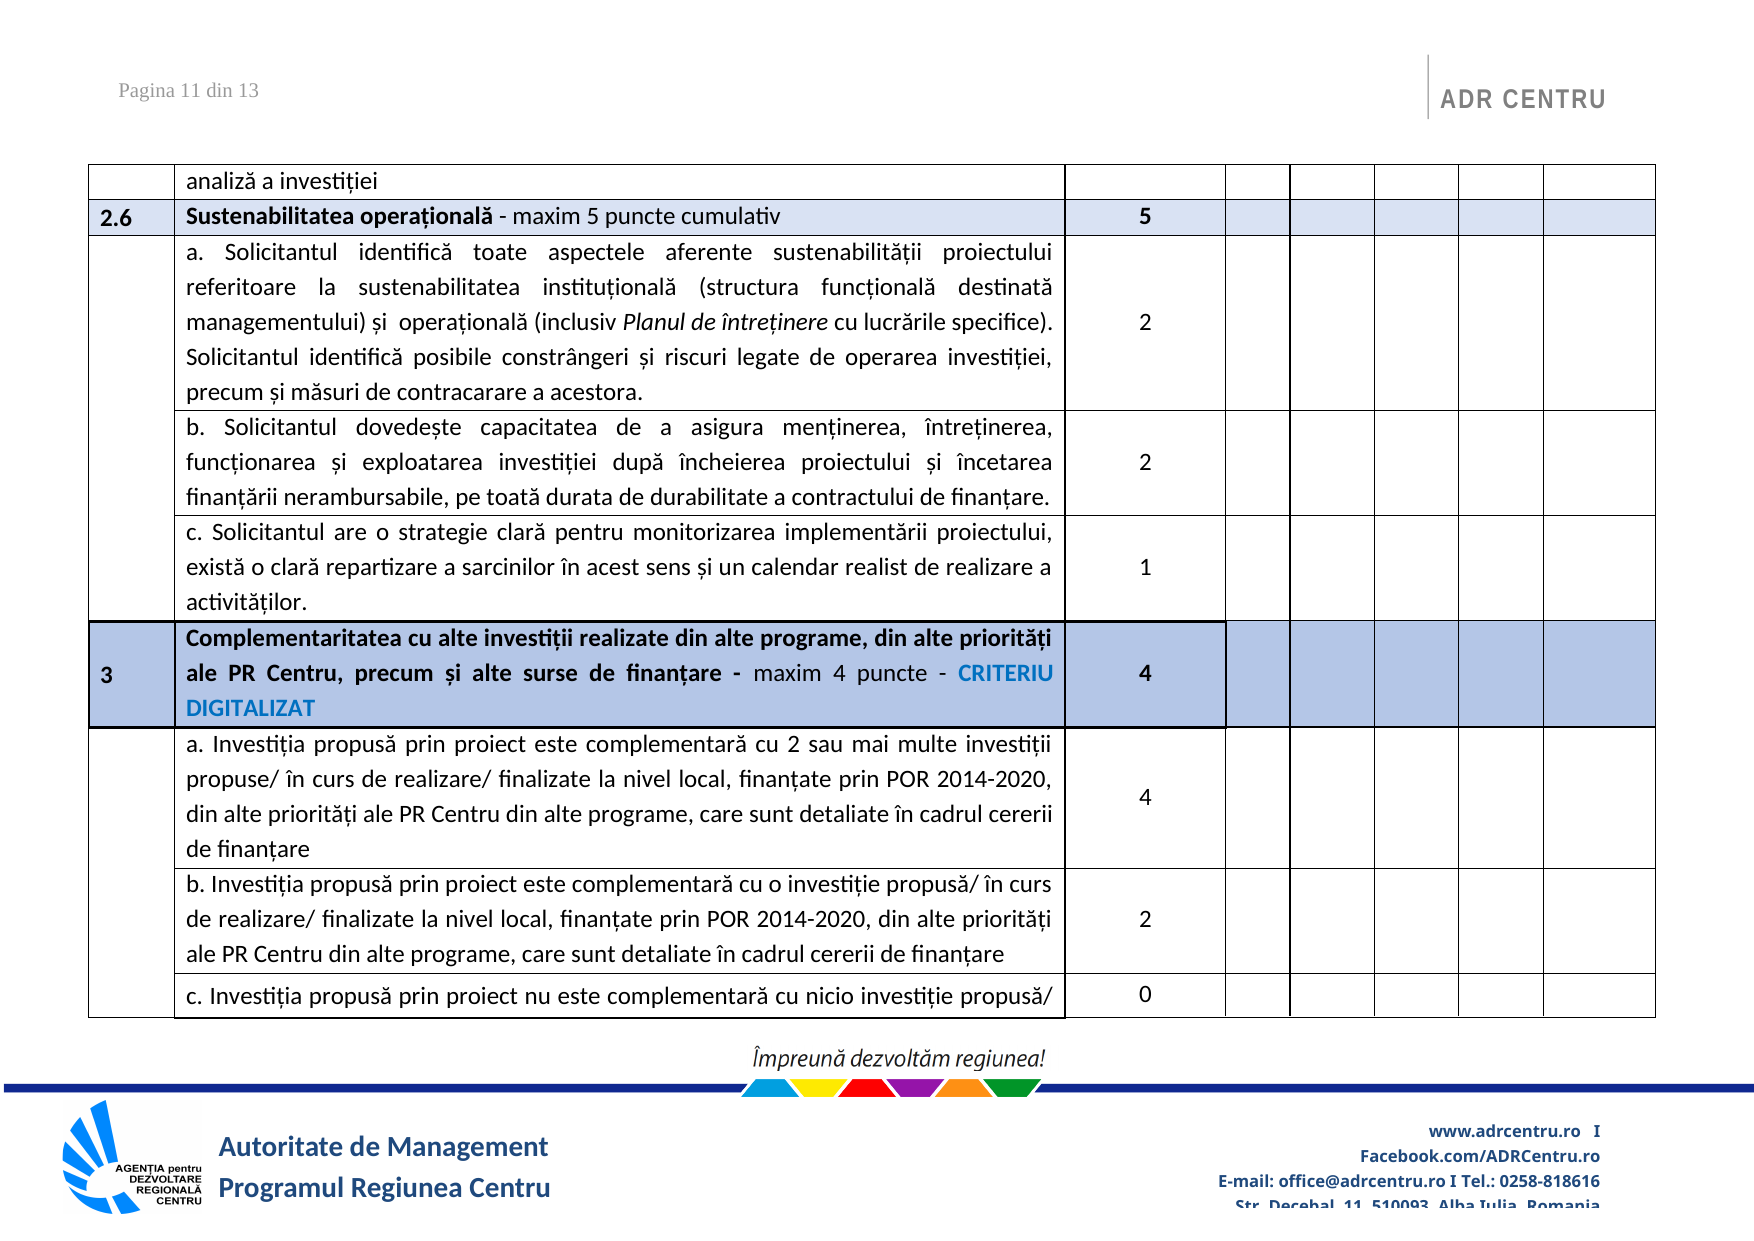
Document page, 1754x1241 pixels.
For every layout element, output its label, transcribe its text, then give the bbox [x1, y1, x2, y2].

table_cell [1459, 621, 1543, 726]
table_cell [1375, 165, 1458, 199]
table_cell [1544, 728, 1655, 868]
table_cell [1291, 411, 1374, 515]
table_cell [1459, 974, 1543, 1017]
table_cell [1226, 411, 1289, 515]
table_cell b. Solicitantul dovedește capacitatea de a asigura menținerea, întreținerea, funcționarea și exploatarea investiției după încheierea proiectului și încetarea finanțării nerambursabile, pe toată durata de durabilitate a contractului de finanțare. [175, 411, 1064, 515]
table_cell [1544, 411, 1655, 515]
table_cell [1226, 974, 1290, 1017]
table_cell [1459, 165, 1543, 199]
table_cell 0 [1066, 974, 1226, 1017]
table_cell 2 [1066, 869, 1225, 973]
table_cell [1544, 236, 1655, 410]
table_cell [1375, 200, 1458, 235]
table_cell [1459, 200, 1543, 235]
table_cell b. Investiția propusă prin proiect este complementară cu o investiție propusă/ în curs de realizare/ finalizate la nivel local, finanțate prin POR 2014-2020, din alte priorități ale PR Centru din alte programe, care sunt detaliate în cadrul cererii de finanțare [175, 869, 1064, 973]
table_cell [1544, 516, 1655, 620]
table_cell a. Investiția propusă prin proiect este complementară cu 2 sau mai multe investiții propuse/ în curs de realizare/ finalizate la nivel local, finanțate prin POR 2014-2020, din alte priorități ale PR Centru din alte programe, care sunt detaliate în cadrul cererii de finanțare [175, 729, 1064, 868]
table_cell 2 [1066, 411, 1225, 515]
table_cell 5 [1066, 200, 1225, 235]
table_cell 2 [1066, 236, 1225, 410]
picture [3, 1079, 754, 1097]
table_cell [1544, 869, 1655, 973]
table_cell [1226, 236, 1289, 410]
table_cell [1375, 728, 1458, 868]
table_cell a. Solicitantul identifică toate aspectele aferente sustenabilității proiectului referitoare la sustenabilitatea instituțională (structura funcțională destinată managementului) și operațională (inclusiv Planul de întreținere cu lucrările specifice). Solicitantul identifică posibile constrângeri și riscuri legate de operarea investiției, precum și măsuri de contracarare a acestora. [175, 236, 1064, 410]
table_cell [1291, 200, 1374, 235]
table_cell [89, 729, 174, 1017]
table_cell [89, 236, 174, 620]
picture [786, 1079, 1754, 1097]
table_cell [1226, 869, 1289, 973]
table_cell 3 [90, 623, 174, 726]
picture [62, 1100, 202, 1214]
table_cell [1459, 869, 1543, 973]
table_cell [1290, 974, 1374, 1017]
table_cell [1375, 236, 1458, 410]
table_cell [1227, 621, 1289, 726]
table_cell [1375, 621, 1458, 726]
table_cell [1543, 974, 1655, 1017]
table_cell 0 [1066, 165, 1225, 199]
table_cell [1544, 165, 1655, 199]
table_cell [1544, 200, 1655, 235]
table_cell [1459, 728, 1543, 868]
table_cell 4 [1066, 623, 1225, 726]
table_cell [1375, 869, 1458, 973]
table_cell [1459, 236, 1543, 410]
table_cell [1291, 165, 1374, 199]
table_cell [1459, 516, 1543, 620]
table_cell 2.6 [89, 200, 174, 235]
table_cell [1226, 516, 1289, 620]
table_cell [1459, 411, 1543, 515]
table_cell [1374, 974, 1459, 1017]
table_cell [1291, 621, 1374, 726]
table_cell [1291, 869, 1374, 973]
table_cell 1 [1066, 516, 1225, 620]
table_cell b. Fluxul de numerar net cumulat înregistrează valori negative oricând pe durata de analiză a investiției [175, 165, 1064, 199]
table_cell [1375, 516, 1458, 620]
picture [739, 1045, 1059, 1071]
table_cell [1291, 236, 1374, 410]
table_cell Complementaritatea cu alte investiții realizate din alte programe, din alte priorități ale PR Centru, precum și alte surse de finanțare - maxim 4 puncte - CRITERIU DIGITALIZAT [176, 623, 1064, 726]
table_cell Sustenabilitatea operațională - maxim 5 puncte cumulativ [175, 200, 1064, 235]
table_cell [1291, 728, 1374, 868]
table_cell c. Solicitantul are o strategie clară pentru monitorizarea implementării proiectului, există o clară repartizare a sarcinilor în acest sens și un calendar realist de realizare a activităților. [175, 516, 1064, 620]
table_cell [1544, 621, 1655, 726]
table_cell [1226, 728, 1289, 868]
table_cell 4 [1066, 729, 1225, 868]
table_cell [1226, 165, 1289, 199]
table_cell [1226, 200, 1289, 235]
table_cell [1375, 411, 1458, 515]
table_cell [1291, 516, 1374, 620]
